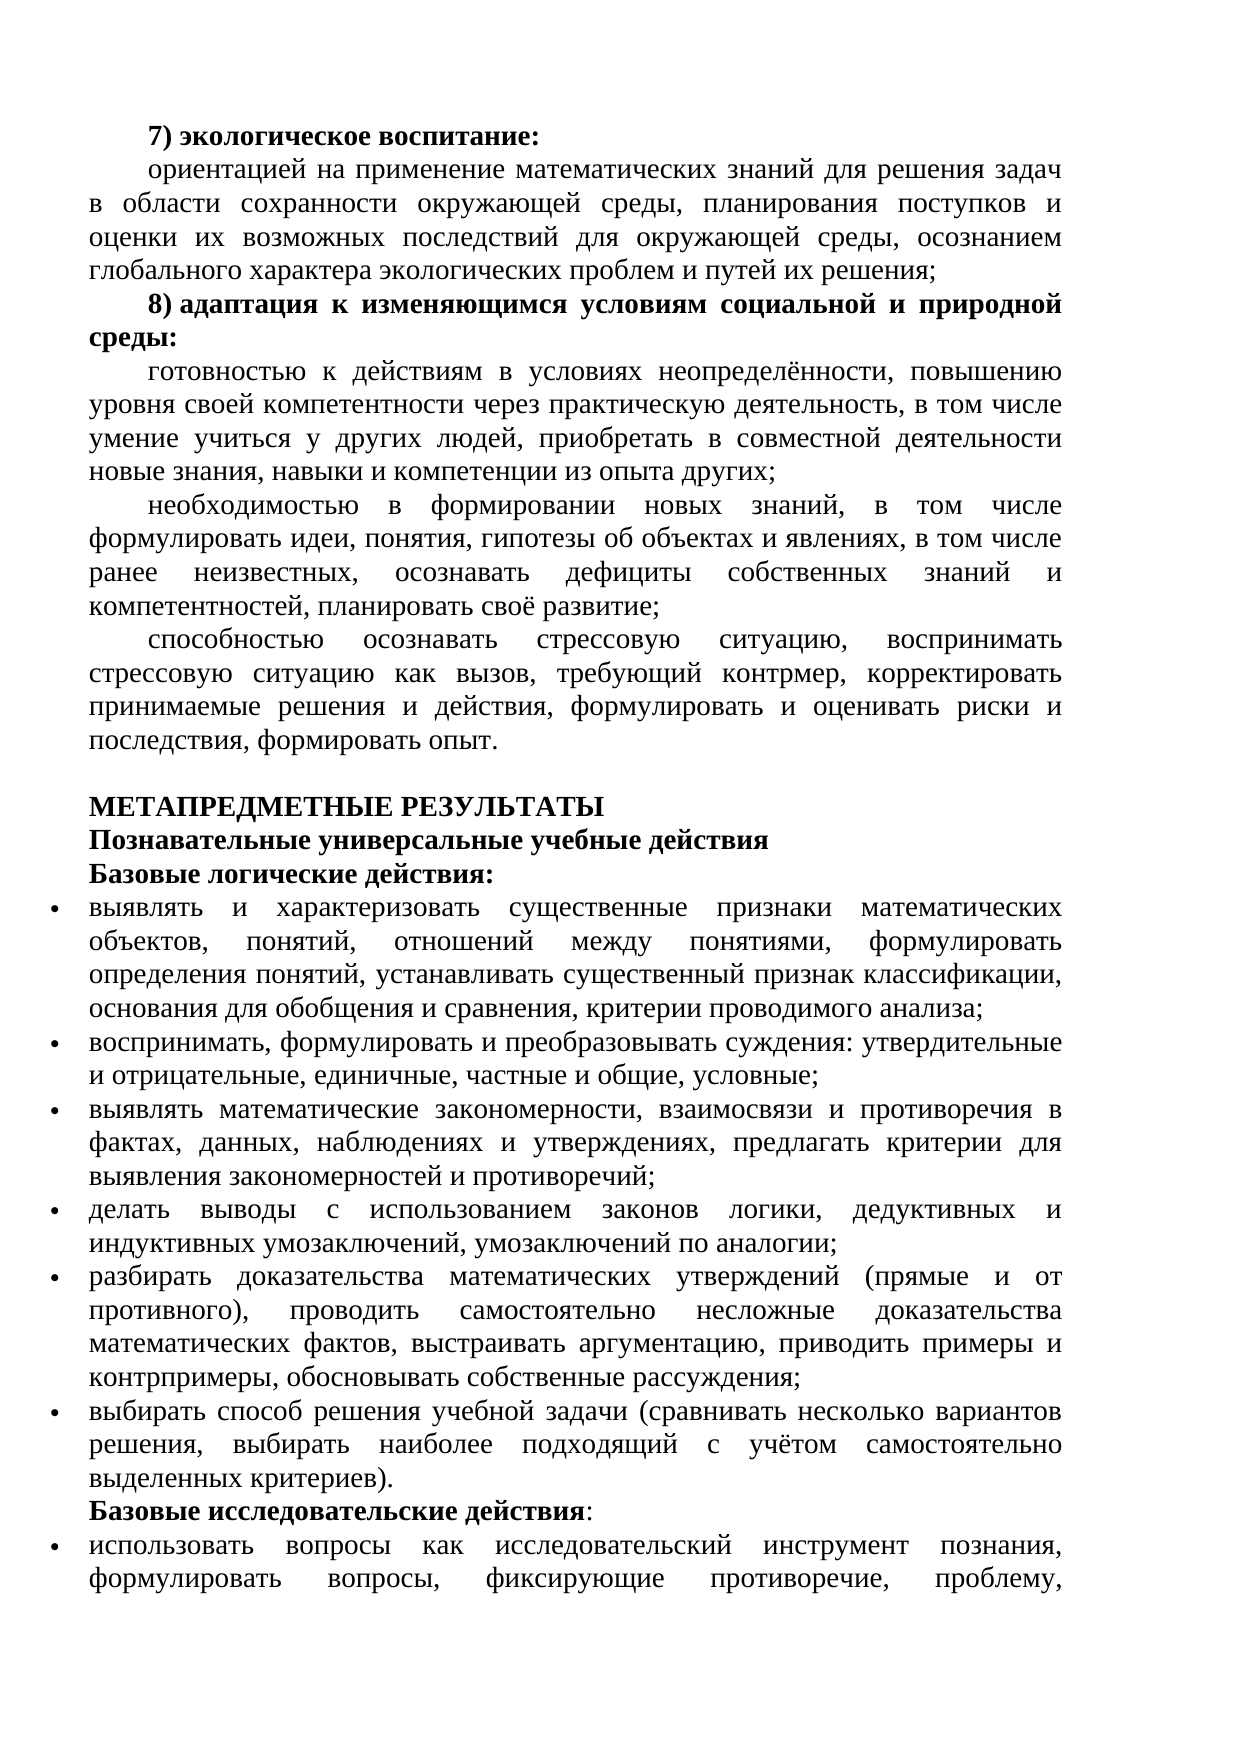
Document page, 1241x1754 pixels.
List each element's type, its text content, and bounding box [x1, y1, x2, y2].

list выявлять и характеризовать существенные признаки математических объектов, понятий, отношений между понятиями, формулировать определения понятий, устанавливать существенный признак классификации, основания для обобщения и сравнения, критерии проводимого анализа; [51, 889, 1063, 1024]
text способностью осознавать стрессовую ситуацию, воспринимать стрессовую ситуацию как вызов, требующий контрмер, корректировать принимаемые решения и действия, формулировать и оценивать риски и последствия, формировать опыт. [89, 621, 1063, 755]
text 7) экологическое воспитание: [89, 118, 1063, 152]
list разбирать доказательства математических утверждений (прямые и от противного), проводить самостоятельно несложные доказательства математических фактов, выстраивать аргументацию, приводить примеры и контрпримеры, обосновывать собственные рассуждения; [51, 1258, 1063, 1393]
text необходимостью в формировании новых знаний, в том числе формулировать идеи, понятия, гипотезы об объектах и явлениях, в том числе ранее неизвестных, осознавать дефициты собственных знаний и компетентностей, планировать своё развитие; [89, 487, 1063, 621]
list воспринимать, формулировать и преобразовывать суждения: утвердительные и отрицательные, единичные, частные и общие, условные; [51, 1024, 1063, 1091]
text ориентацией на применение математических знаний для решения задач в области сохранности окружающей среды, планирования поступков и оценки их возможных последствий для окружающей среды, осознанием глобального характера экологических проблем и путей их решения; [89, 152, 1063, 286]
text Познавательные универсальные учебные действия [89, 822, 1063, 856]
text 8) адаптация к изменяющимся условиям социальной и природной среды: [89, 286, 1063, 353]
list выбирать способ решения учебной задачи (сравнивать несколько вариантов решения, выбирать наиболее подходящий с учётом самостоятельно выделенных критериев). [51, 1393, 1063, 1493]
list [51, 1527, 1063, 1594]
text Базовые логические действия: [89, 856, 1063, 889]
text готовностью к действиям в условиях неопределённости, повышению уровня своей компетентности через практическую деятельность, в том числе умение учиться у других людей, приобретать в совместной деятельности новые знания, навыки и компетенции из опыта других; [89, 353, 1063, 487]
list выявлять математические закономерности, взаимосвязи и противоречия в фактах, данных, наблюдениях и утверждениях, предлагать критерии для выявления закономерностей и противоречий; [51, 1091, 1063, 1191]
list делать выводы с использованием законов логики, дедуктивных и индуктивных умозаключений, умозаключений по аналогии; [51, 1191, 1063, 1258]
text Базовые исследовательские действия: [89, 1493, 1063, 1527]
text МЕТАПРЕДМЕТНЫЕ РЕЗУЛЬТАТЫ [89, 755, 1063, 822]
